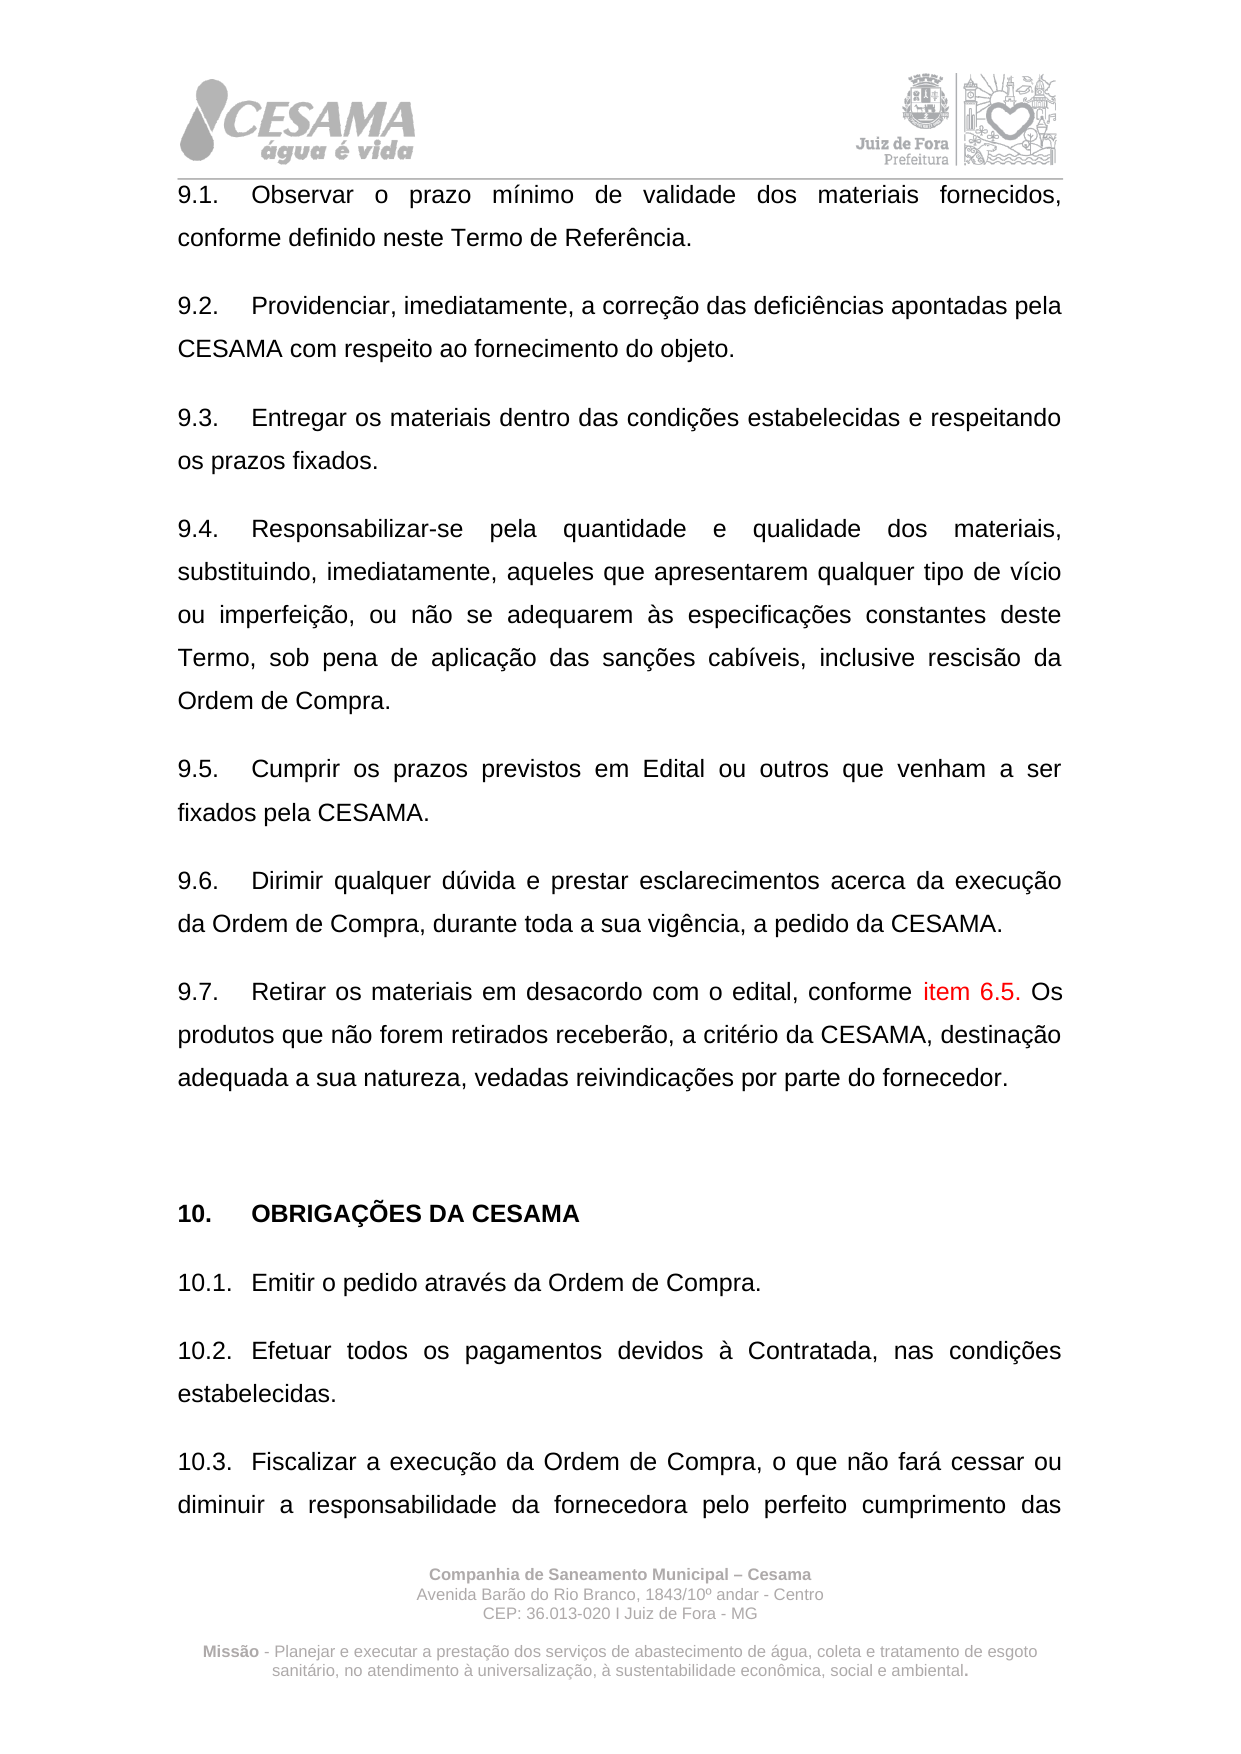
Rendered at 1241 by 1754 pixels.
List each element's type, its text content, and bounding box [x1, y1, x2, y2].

list Dirimir qualquer dúvida e prestar esclarecimentos acerca da execução da Ordem de Compra, durante toda a sua vigência, a pedido da CESAMA. [177, 866, 1063, 937]
picture [177, 73, 1064, 180]
list Responsabilizar-se pela quantidade e qualidade dos materiais, substituindo, imediatamente, aqueles que apresentarem qualquer tipo de vício ou imperfeição, ou não se adequarem às especificações constantes deste Termo, sob pena de aplicação das sanções cabíveis, inclusive rescisão da Ordem de Compra. [177, 514, 1063, 715]
list Emitir o pedido através da Ordem de Compra. [177, 1267, 1063, 1296]
list OBRIGAÇÕES DA CESAMA [177, 1199, 1063, 1228]
list Providenciar, imediatamente, a correção das deficiências apontadas pela CESAMA com respeito ao fornecimento do objeto. [177, 291, 1063, 363]
list Observar o prazo mínimo de validade dos materiais fornecidos, conforme definido neste Termo de Referência. [177, 180, 1063, 252]
list Cumprir os prazos previstos em Edital ou outros que venham a ser fixados pela CESAMA. [177, 754, 1063, 826]
list Entregar os materiais dentro das condições estabelecidas e respeitando os prazos fixados. [177, 402, 1063, 474]
list Retirar os materiais em desacordo com o edital, conforme item 6.5. Os produtos que não forem retirados receberão, a critério da CESAMA, destinação adequada a sua natureza, vedadas reivindicações por parte do fornecedor. [177, 977, 1063, 1092]
list Efetuar todos os pagamentos devidos à Contratada, nas condições estabelecidas. [177, 1336, 1063, 1407]
